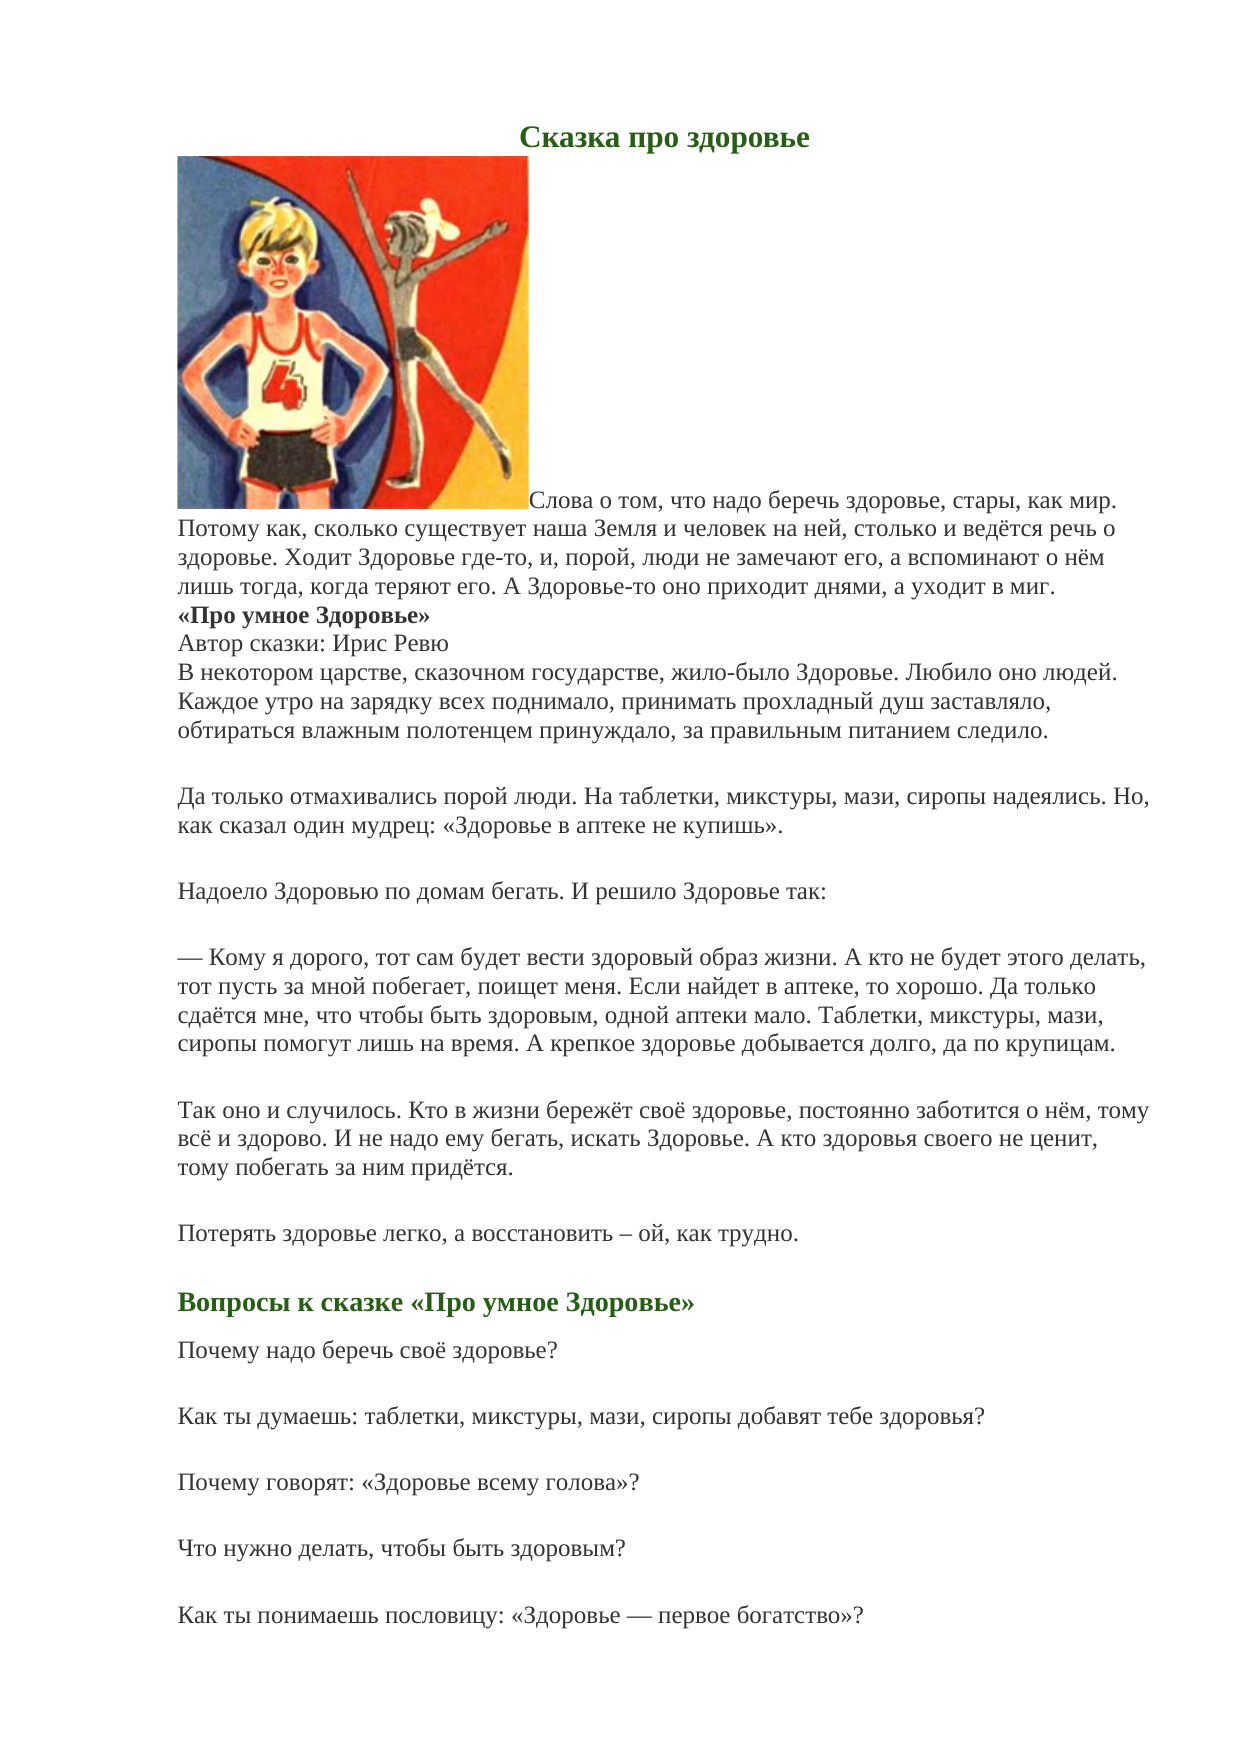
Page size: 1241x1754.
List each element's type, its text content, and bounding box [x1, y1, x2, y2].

text Почему надо беречь своё здоровье? [177, 1335, 1152, 1363]
text Так оно и случилось. Кто в жизни бережёт своё здоровье, постоянно заботится о нём, тому всё и здорово. И не надо ему бегать, искать Здоровье. А кто здоровья своего не ценит, тому побегать за ним придётся. [177, 1095, 1152, 1181]
text Сказка про здоровье [177, 118, 1152, 154]
text Да только отмахивались порой люди. На таблетки, микстуры, мази, сиропы надеялись. Но, как сказал один мудрец: «Здоровье в аптеке не купишь». [177, 781, 1152, 838]
text Потерять здоровье легко, а восстановить – ой, как трудно. [177, 1218, 1152, 1247]
text — Кому я дорого, тот сам будет вести здоровый образ жизни. А кто не будет этого делать, тот пусть за мной побегает, поищет меня. Если найдет в аптеке, то хорошо. Да только сдаётся мне, что чтобы быть здоровым, одной аптеки мало. Таблетки, микстуры, мази, сиропы помогут лишь на время. А крепкое здоровье добывается долго, да по крупицам. [177, 942, 1152, 1057]
text В некотором царстве, сказочном государстве, жило-было Здоровье. Любило оно людей. Каждое утро на зарядку всех поднимало, принимать прохладный душ заставляло, обтираться влажным полотенцем принуждало, за правильным питанием следило. [177, 657, 1152, 743]
text Вопросы к сказке «Про умное Здоровье» [177, 1285, 1152, 1317]
text Как ты понимаешь пословицу: «Здоровье — первое богатство»? [177, 1600, 1152, 1628]
text Почему говорят: «Здоровье всему голова»? [177, 1467, 1152, 1496]
text «Про умное Здоровье» Автор сказки: Ирис Ревю [177, 600, 1152, 657]
text Надоело Здоровью по домам бегать. И решило Здоровье так: [177, 876, 1152, 905]
text Как ты думаешь: таблетки, микстуры, мази, сиропы добавят тебе здоровья? [177, 1401, 1152, 1430]
picture [177, 156, 529, 509]
text Что нужно делать, чтобы быть здоровым? [177, 1533, 1152, 1562]
